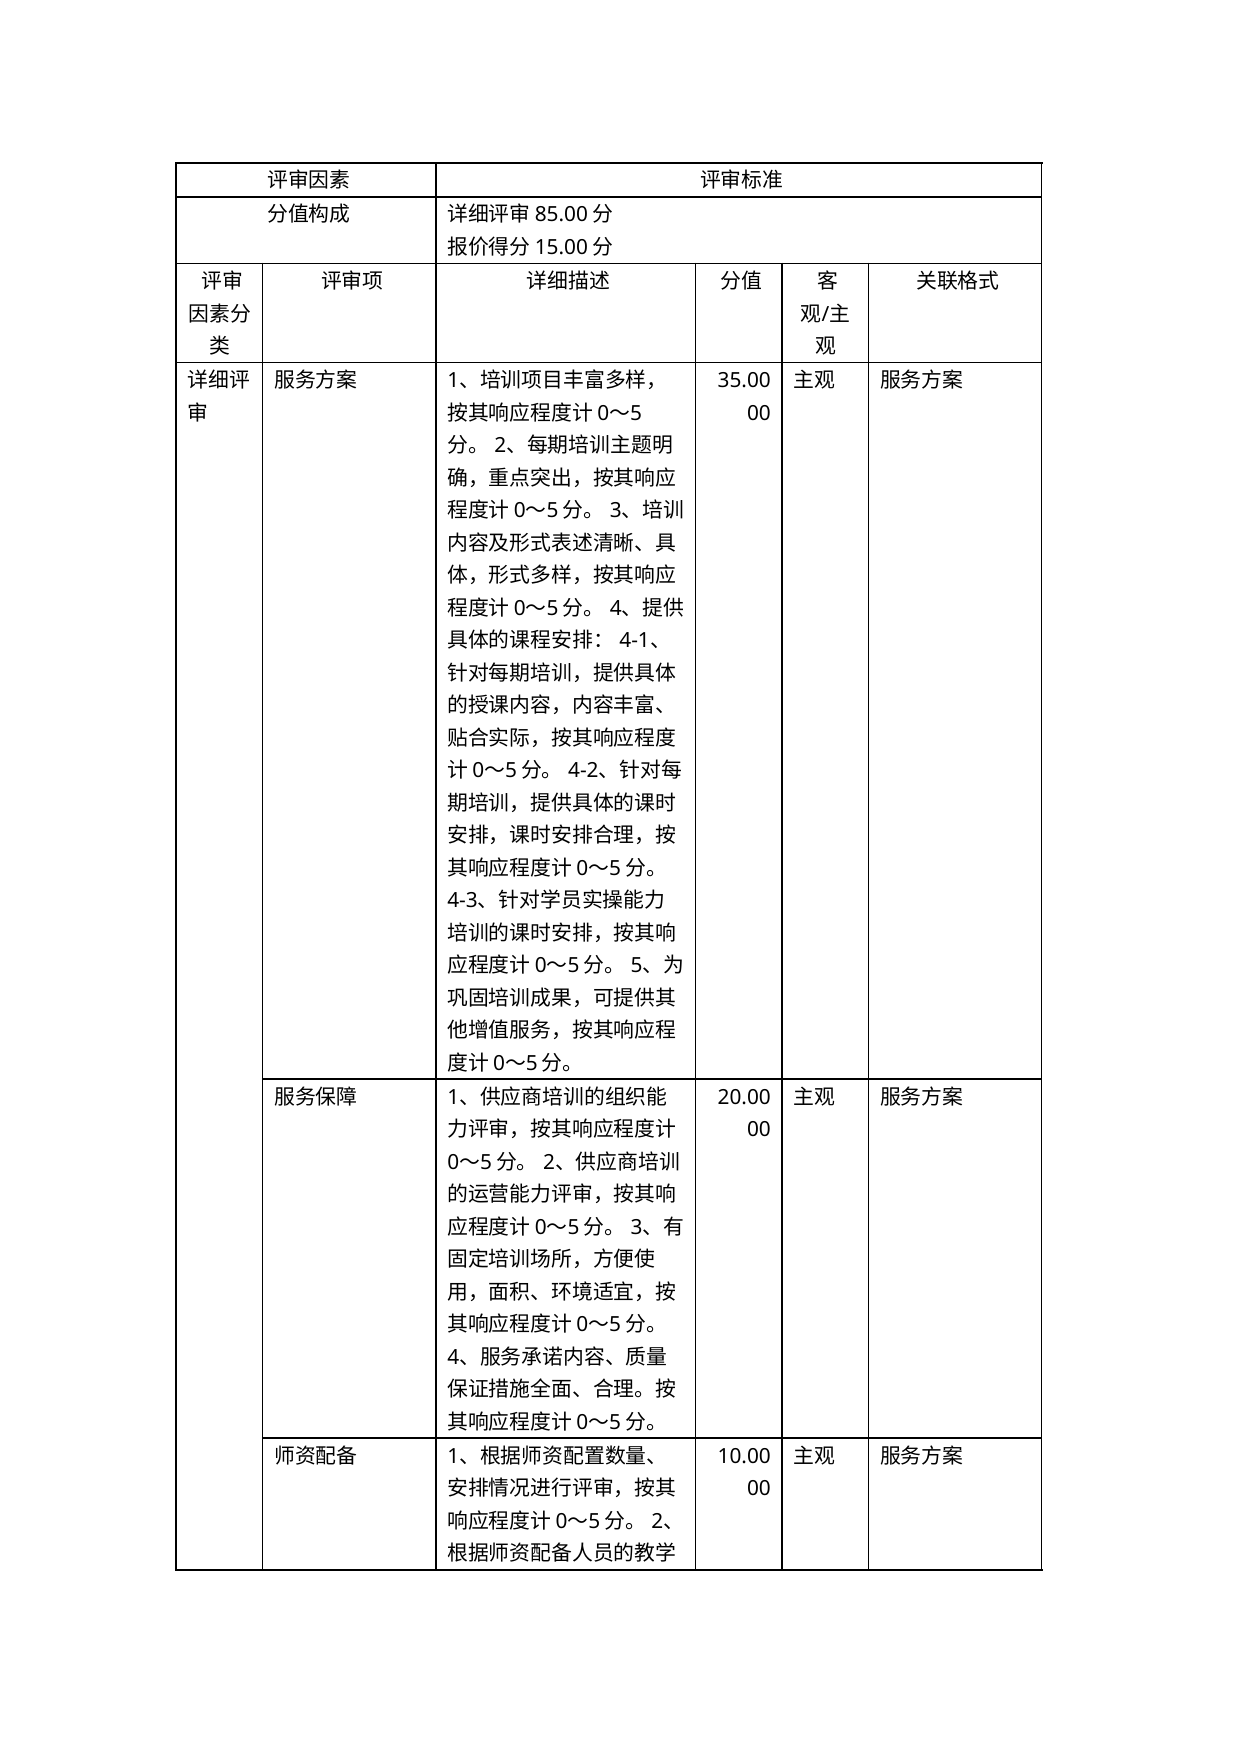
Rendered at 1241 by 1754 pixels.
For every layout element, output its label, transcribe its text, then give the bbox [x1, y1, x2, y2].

table_cell 服务方案 [263, 363, 435, 1078]
table_cell 分值构成 [177, 198, 435, 263]
table_cell 35.0000 [696, 363, 781, 1078]
table_cell 主观 [783, 1080, 868, 1437]
table_cell 主观 [783, 363, 868, 1078]
table_cell 服务方案 [869, 363, 1041, 1078]
table_cell 详细评审85.00分 报价得分15.00分 [437, 198, 1041, 263]
table_cell 详细描述 [437, 264, 695, 362]
table_cell 服务保障 [263, 1080, 435, 1437]
table_cell 20.0000 [696, 1080, 781, 1437]
table_cell 1、供应商培训的组织能力评审，按其响应程度计0～5分。 2、供应商培训的运营能力评审，按其响应程度计0～5分。 3、有固定培训场所，方便使用，面积、环境适宜，按其响应程度计0～5分。 4、服务承诺内容、质量保证措施全面、合理。按其响应程度计0～5分。 [437, 1080, 695, 1437]
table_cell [437, 1439, 695, 1569]
table_cell 评审因素分类 [177, 264, 262, 362]
table_header 评审标准 [437, 164, 1041, 196]
table_header 评审因素 [177, 164, 435, 196]
table_cell 服务方案 [869, 1439, 1041, 1569]
table_cell 评审项 [263, 264, 435, 362]
table_cell 服务方案 [869, 1080, 1041, 1437]
table_cell 详细评审 [177, 363, 262, 1569]
table_cell 10.0000 [696, 1439, 781, 1569]
table_cell 师资配备 [263, 1439, 435, 1569]
table_cell 关联格式 [869, 264, 1041, 362]
table_cell 1、培训项目丰富多样，按其响应程度计0～5分。 2、每期培训主题明确，重点突出，按其响应程度计0～5分。 3、培训内容及形式表述清晰、具体，形式多样，按其响应程度计0～5分。 4、提供具体的课程安排： 4-1、针对每期培训，提供具体的授课内容，内容丰富、贴合实际，按其响应程度计0～5分。 4-2、针对每期培训，提供具体的课时安排，课时安排合理，按其响应程度计0～5分。 4-3、针对学员实操能力培训的课时安排，按其响应程度计0～5分。 5、为巩固培训成果，可提供其他增值服务，按其响应程度计0～5分。 [437, 363, 695, 1078]
table_cell 客观/主观 [783, 264, 868, 362]
table_cell 主观 [783, 1439, 868, 1569]
table_cell 分值 [696, 264, 781, 362]
